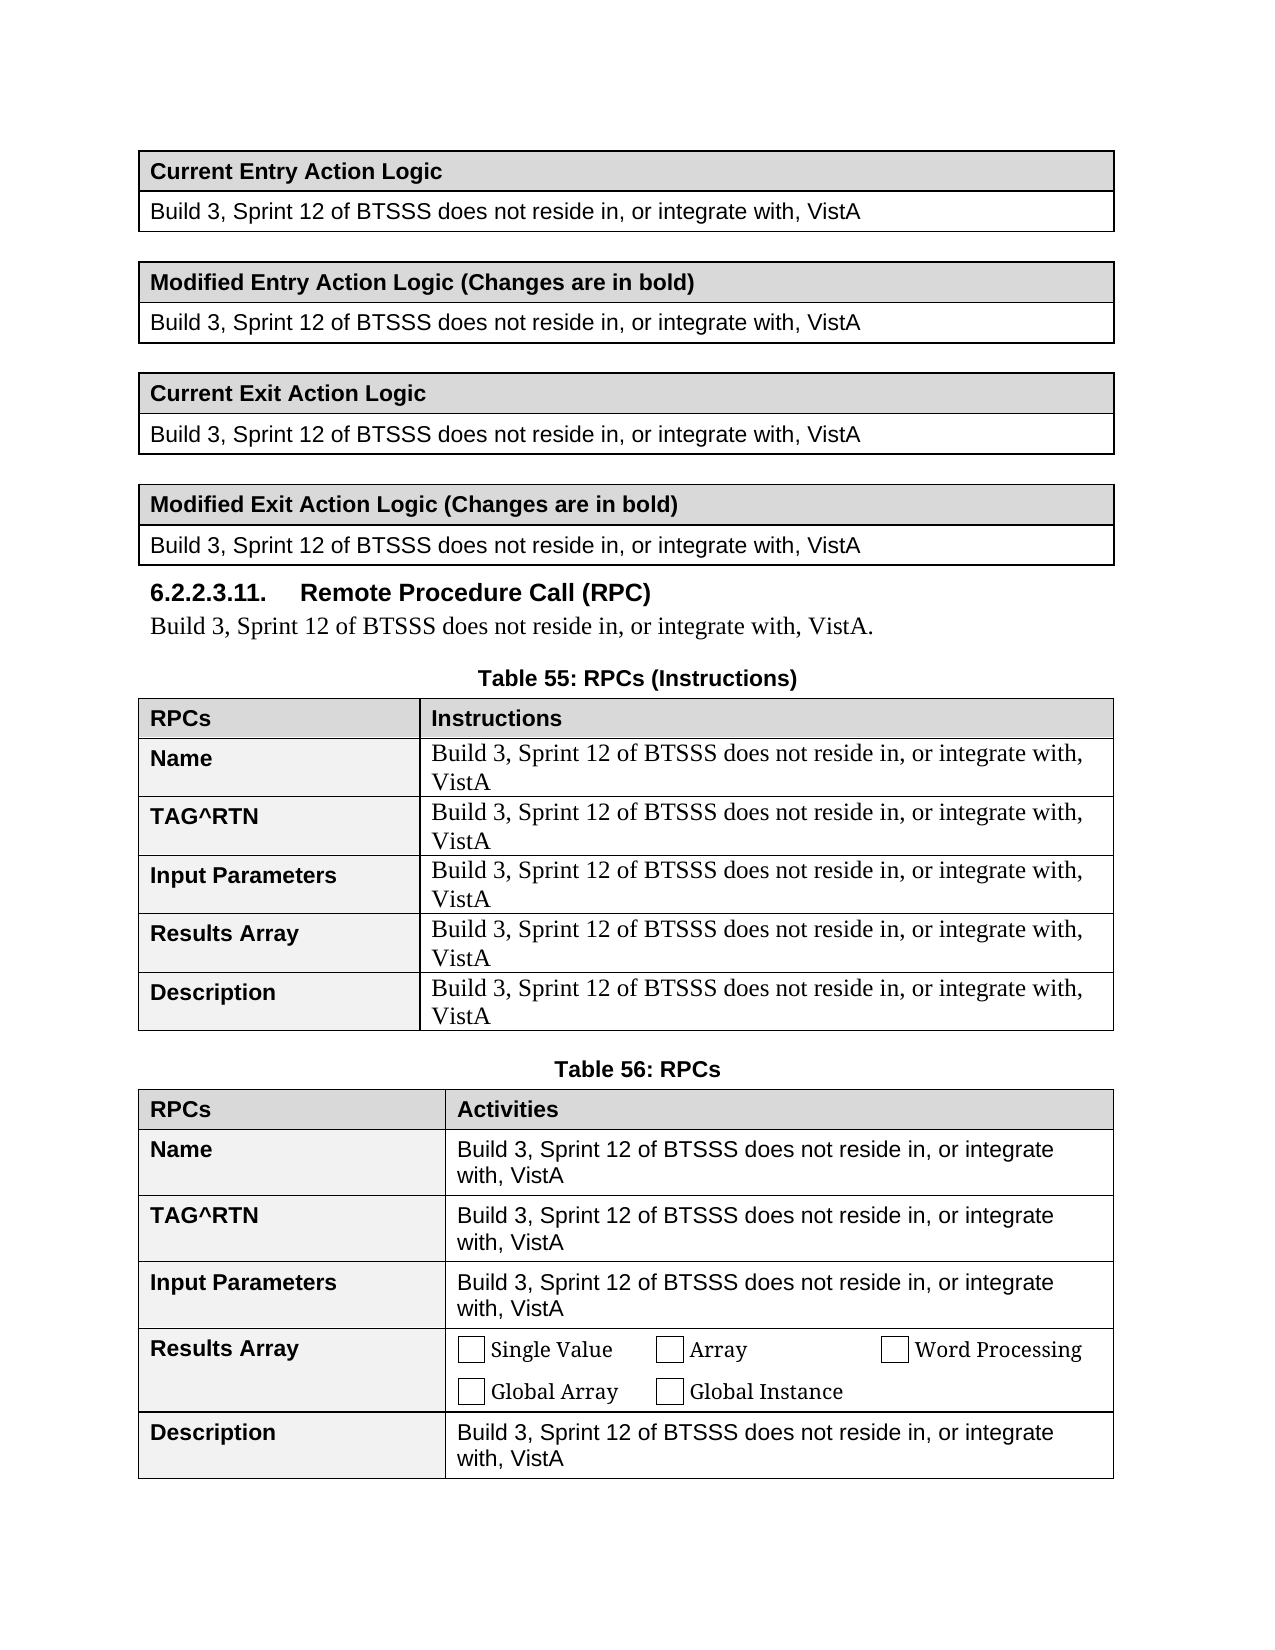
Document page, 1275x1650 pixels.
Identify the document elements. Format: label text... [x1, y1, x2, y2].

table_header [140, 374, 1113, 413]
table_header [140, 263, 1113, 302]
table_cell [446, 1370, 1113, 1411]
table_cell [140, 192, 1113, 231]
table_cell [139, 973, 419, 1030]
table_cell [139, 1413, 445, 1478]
text Table 55: RPCs (Instructions) [150, 665, 1125, 691]
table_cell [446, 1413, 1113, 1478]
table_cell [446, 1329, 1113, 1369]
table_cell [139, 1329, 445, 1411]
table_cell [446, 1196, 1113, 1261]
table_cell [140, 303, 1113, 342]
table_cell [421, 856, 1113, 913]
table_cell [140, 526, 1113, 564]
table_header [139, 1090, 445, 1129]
text Build 3, Sprint 12 of BTSSS does not reside in, or integrate with, VistA. [150, 611, 1125, 640]
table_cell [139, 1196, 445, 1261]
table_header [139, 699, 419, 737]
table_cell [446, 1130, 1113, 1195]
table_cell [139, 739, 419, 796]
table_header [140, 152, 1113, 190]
text Table 56: RPCs [150, 1056, 1125, 1083]
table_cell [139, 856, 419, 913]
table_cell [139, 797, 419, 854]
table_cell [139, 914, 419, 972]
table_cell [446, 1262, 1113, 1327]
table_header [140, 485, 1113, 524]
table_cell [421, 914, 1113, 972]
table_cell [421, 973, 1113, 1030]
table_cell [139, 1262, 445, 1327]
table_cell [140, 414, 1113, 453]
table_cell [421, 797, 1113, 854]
subtitle Remote Procedure Call (RPC) [150, 578, 1125, 607]
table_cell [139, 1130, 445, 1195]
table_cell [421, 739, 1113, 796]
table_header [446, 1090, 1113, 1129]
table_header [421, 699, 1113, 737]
